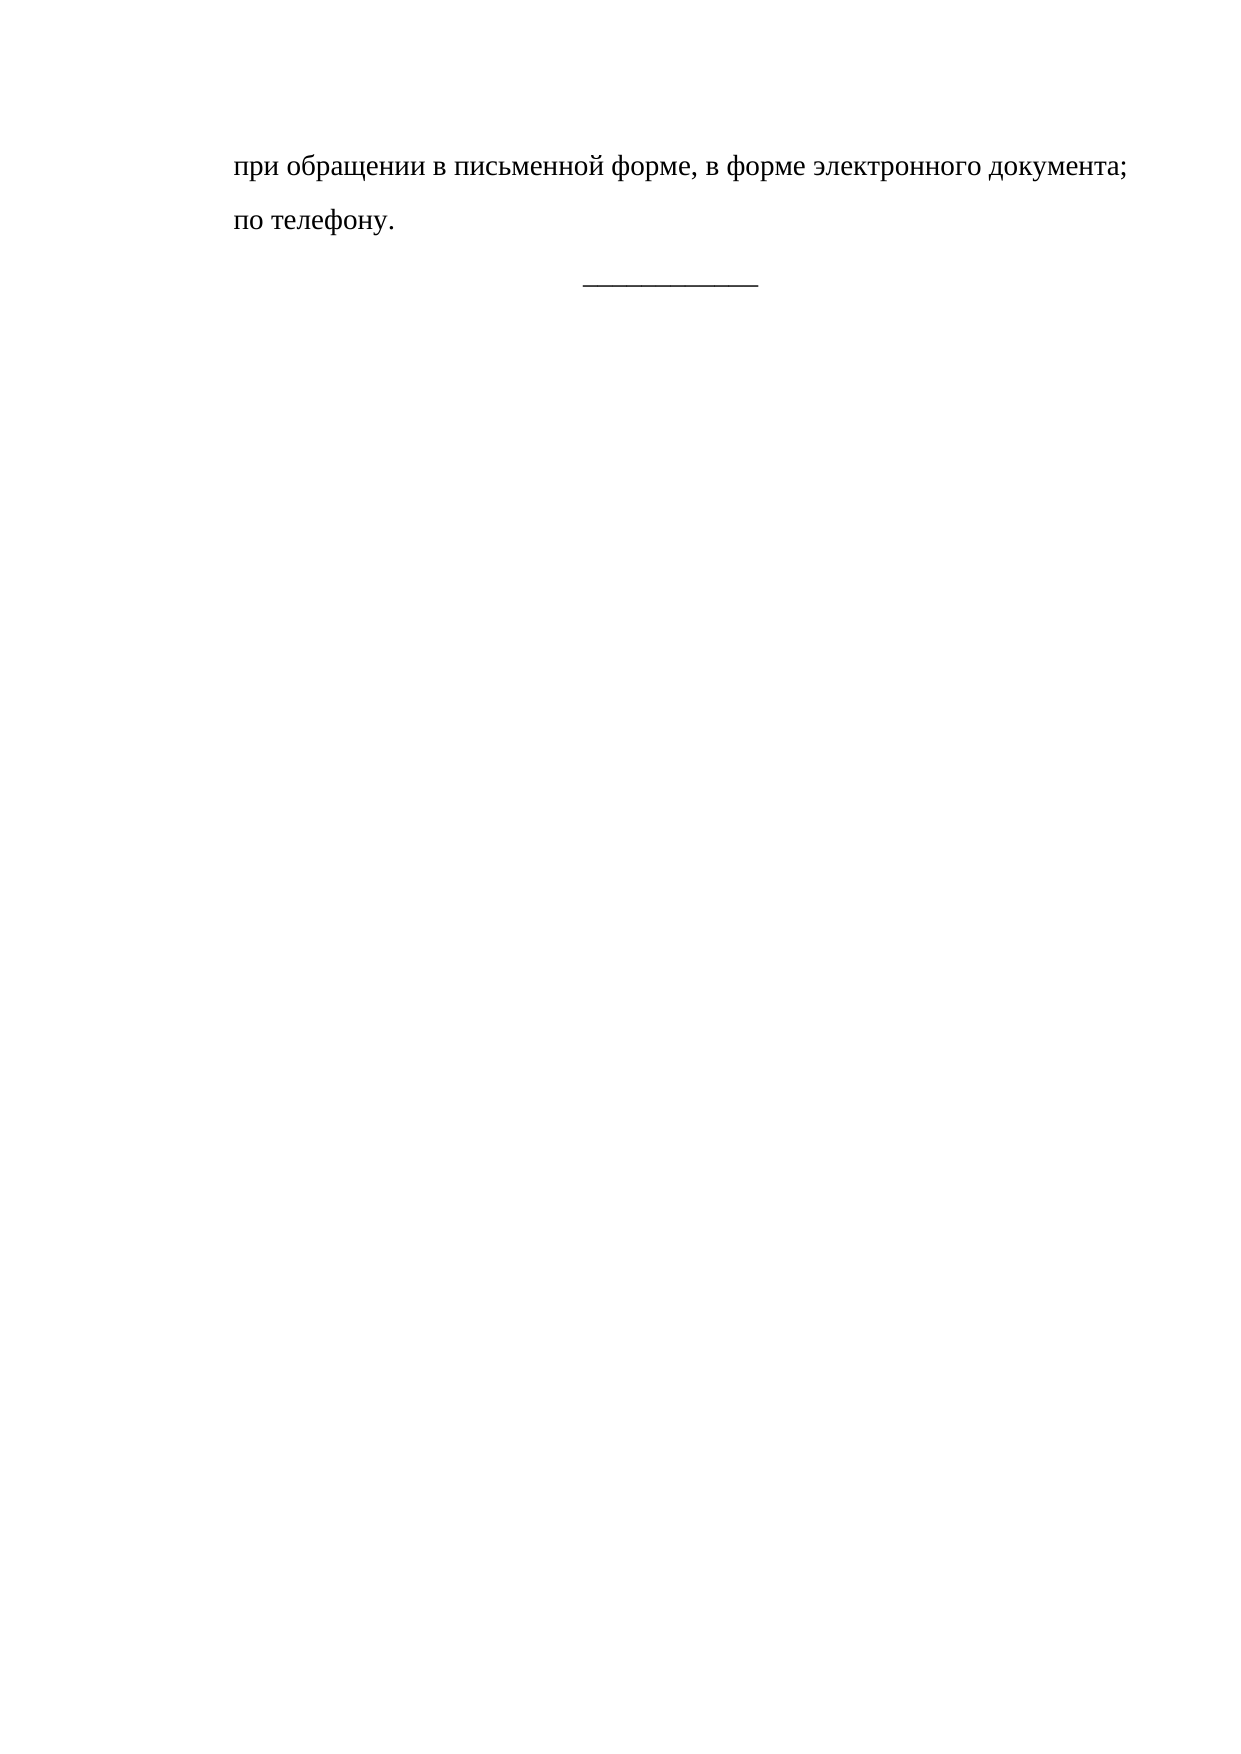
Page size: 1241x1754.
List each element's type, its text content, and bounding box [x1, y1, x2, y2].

text при обращении в письменной форме, в форме электронного документа; [159, 148, 1181, 181]
text ____________ [159, 256, 1181, 290]
text по телефону. [159, 202, 1181, 236]
